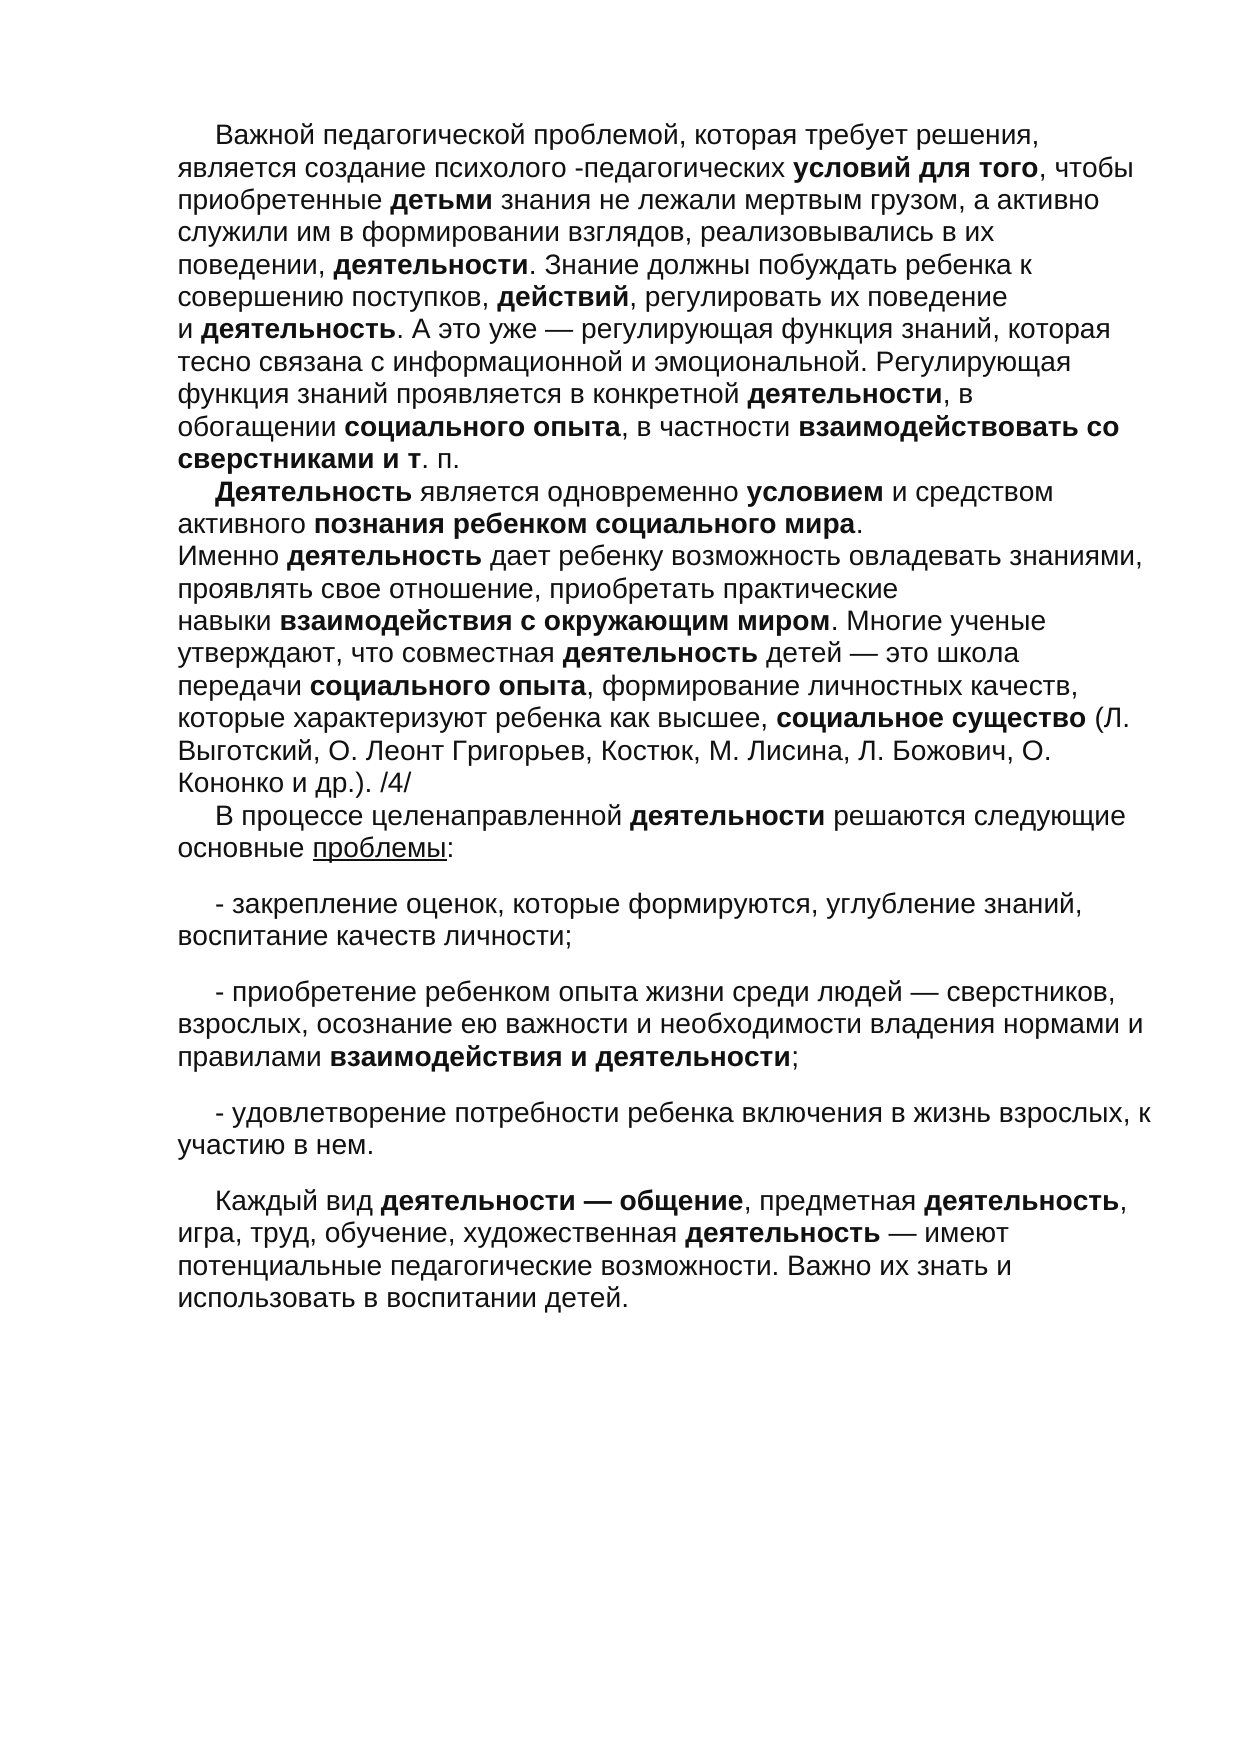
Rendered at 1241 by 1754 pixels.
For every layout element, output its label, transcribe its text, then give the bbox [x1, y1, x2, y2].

text - удовлетворение потребности ребенка включения в жизнь взрослых, к участию в нем. [177, 1096, 1152, 1160]
text - закрепление оценок, которые формируются, углубление знаний, воспитание качеств личности; [177, 887, 1152, 951]
text Важной педагогической проблемой, которая требует решения, является создание психолого -педагогических условий для того, чтобы приобретенные детьми знания не лежали мертвым грузом, а активно служили им в формировании взглядов, реализовывались в их поведении, деятельности. Знание должны побуждать ребенка к совершению поступков, действий, регулировать их поведение и деятельность. А это уже — регулирующая функция знаний, которая тесно связана с информационной и эмоциональной. Регулирующая функция знаний проявляется в конкретной деятельности, в обогащении социального опыта, в частности взаимодействовать со сверстниками и т. п. [177, 118, 1152, 474]
text Деятельность является одновременно условием и средством активного познания ребенком социального мира. Именно деятельность дает ребенку возможность овладевать знаниями, проявлять свое отношение, приобретать практические навыки взаимодействия с окружающим миром. Многие ученые утверждают, что совместная деятельность детей — это школа передачи социального опыта, формирование личностных качеств, которые характеризуют ребенка как высшее, социальное существо (Л. Выготский, О. Леонт Григорьев, Костюк, М. Лисина, Л. Божович, О. Кононко и др.). /4/ [177, 474, 1152, 798]
text В процессе целенаправленной деятельности решаются следующие основные проблемы: [177, 798, 1152, 863]
text - приобретение ребенком опыта жизни среди людей — сверстников, взрослых, осознание ею важности и необходимости владения нормами и правилами взаимодействия и деятельности; [177, 975, 1152, 1072]
text Каждый вид деятельности — общение, предметная деятельность, игра, труд, обучение, художественная деятельность — имеют потенциальные педагогические возможности. Важно их знать и использовать в воспитании детей. [177, 1184, 1152, 1313]
